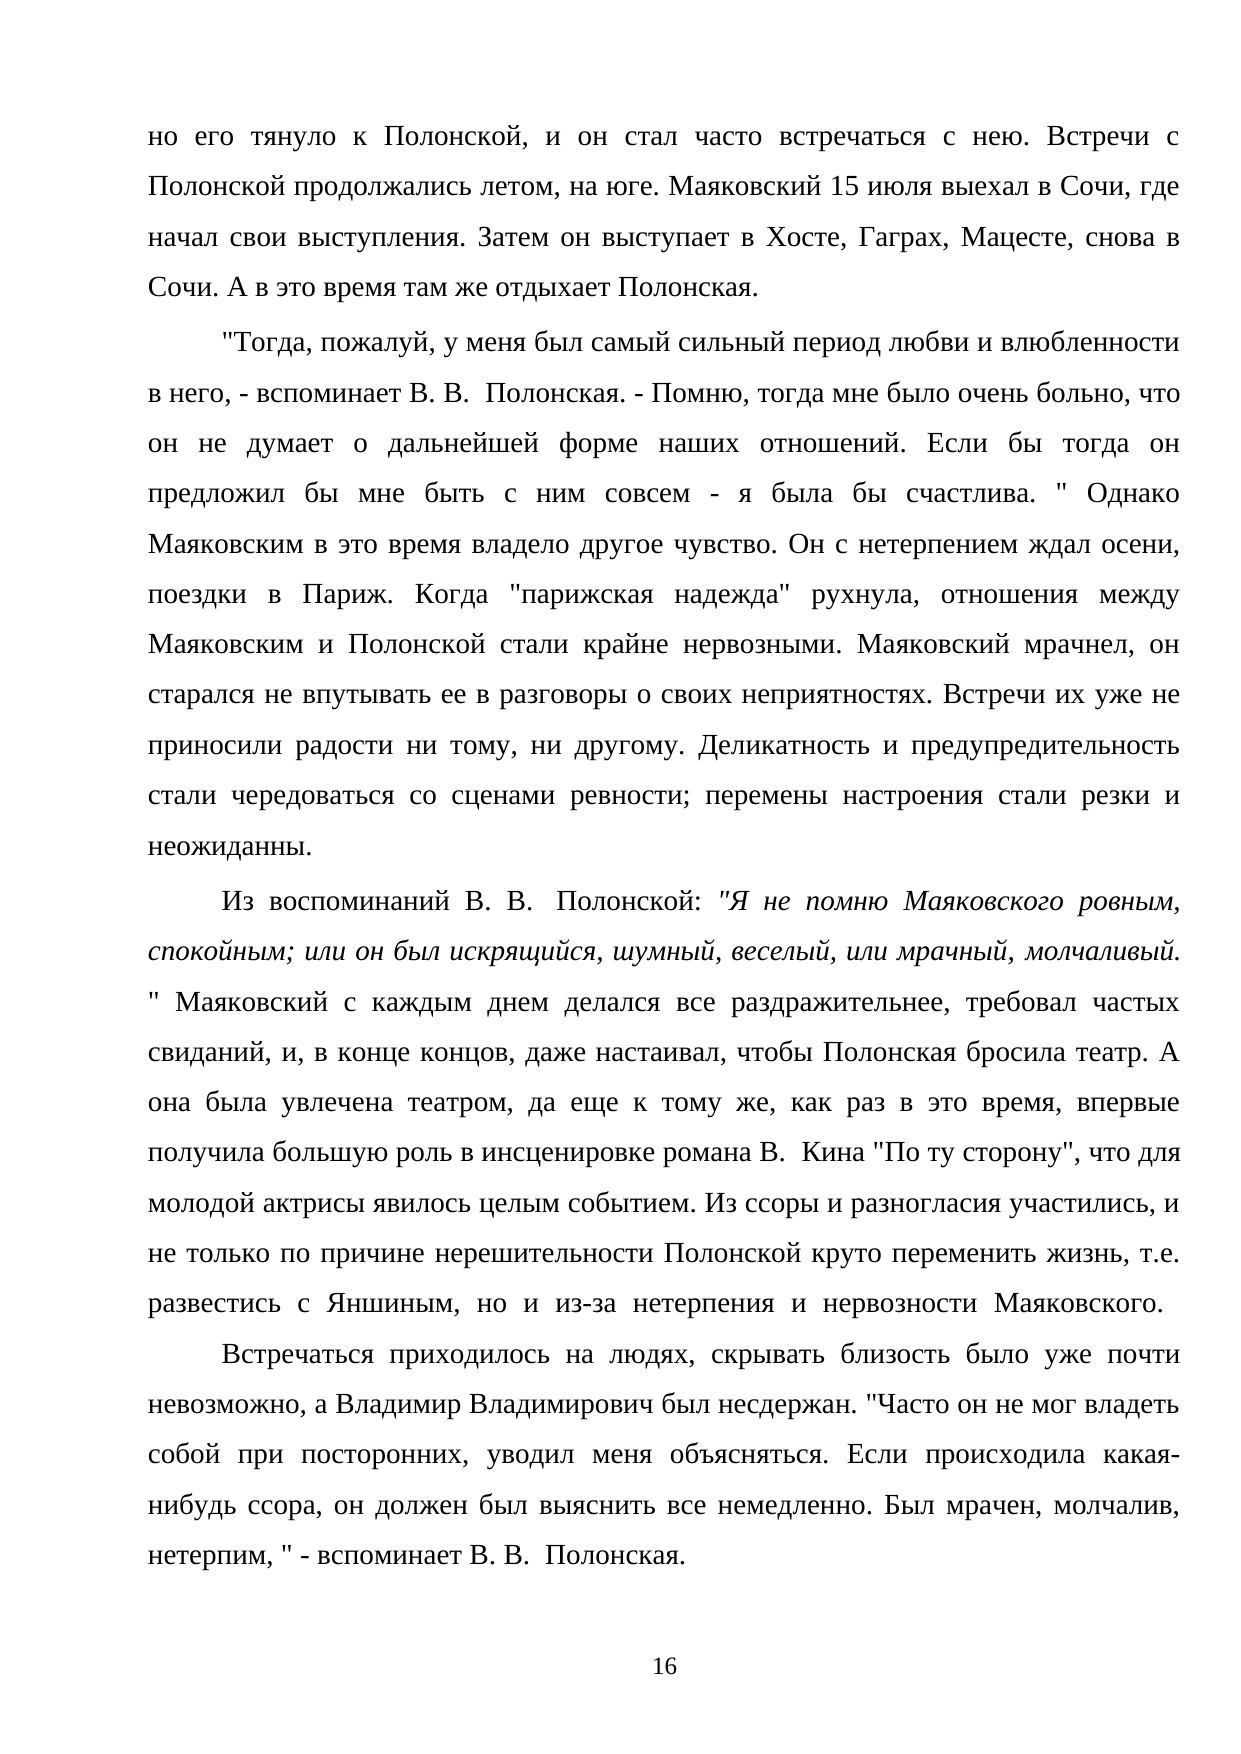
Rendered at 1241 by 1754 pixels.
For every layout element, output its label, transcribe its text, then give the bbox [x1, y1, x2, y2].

text "Тогда, пожалуй, у меня был самый сильный период любви и влюбленности в него, - вспоминает В. В. Полонская. - Помню, тогда мне было очень больно, что он не думает о дальнейшей форме наших отношений. Если бы тогда он предложил бы мне быть с ним совсем - я была бы счастлива. " Однако Маяковским в это время владело другое чувство. Он с нетерпением ждал осени, поездки в Париж. Когда "парижская надежда" рухнула, отношения между Маяковским и Полонской стали крайне нервозными. Маяковский мрачнел, он старался не впутывать ее в разговоры о своих неприятностях. Встречи их уже не приносили радости ни тому, ни другому. Деликатность и предупредительность стали чередоваться со сценами ревности; перемены настроения стали резки и неожиданны. [148, 324, 1181, 861]
text Из воспоминаний В. В. Полонской: "Я не помню Маяковского ровным, спокойным; или он был искрящийся, шумный, веселый, или мрачный, молчаливый. " Маяковский с каждым днем делался все раздражительнее, требовал частых свиданий, и, в конце концов, даже настаивал, чтобы Полонская бросила театр. А она была увлечена театром, да еще к тому же, как раз в это время, впервые получила большую роль в инсценировке романа В. Кина "По ту сторону", что для молодой актрисы явилось целым событием. Из ссоры и разногласия участились, и не только по причине нерешительности Полонской круто переменить жизнь, т.е. развестись с Яншиным, но и из-за нетерпения и нервозности Маяковского. Встречаться приходилось на людях, скрывать близость было уже почти невозможно, а Владимир Владимирович был несдержан. "Часто он не мог владеть собой при посторонних, уводил меня объясняться. Если происходила какая-нибудь ссора, он должен был выяснить все немедленно. Был мрачен, молчалив, нетерпим, " - вспоминает В. В. Полонская. [148, 883, 1181, 1571]
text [148, 118, 1181, 303]
